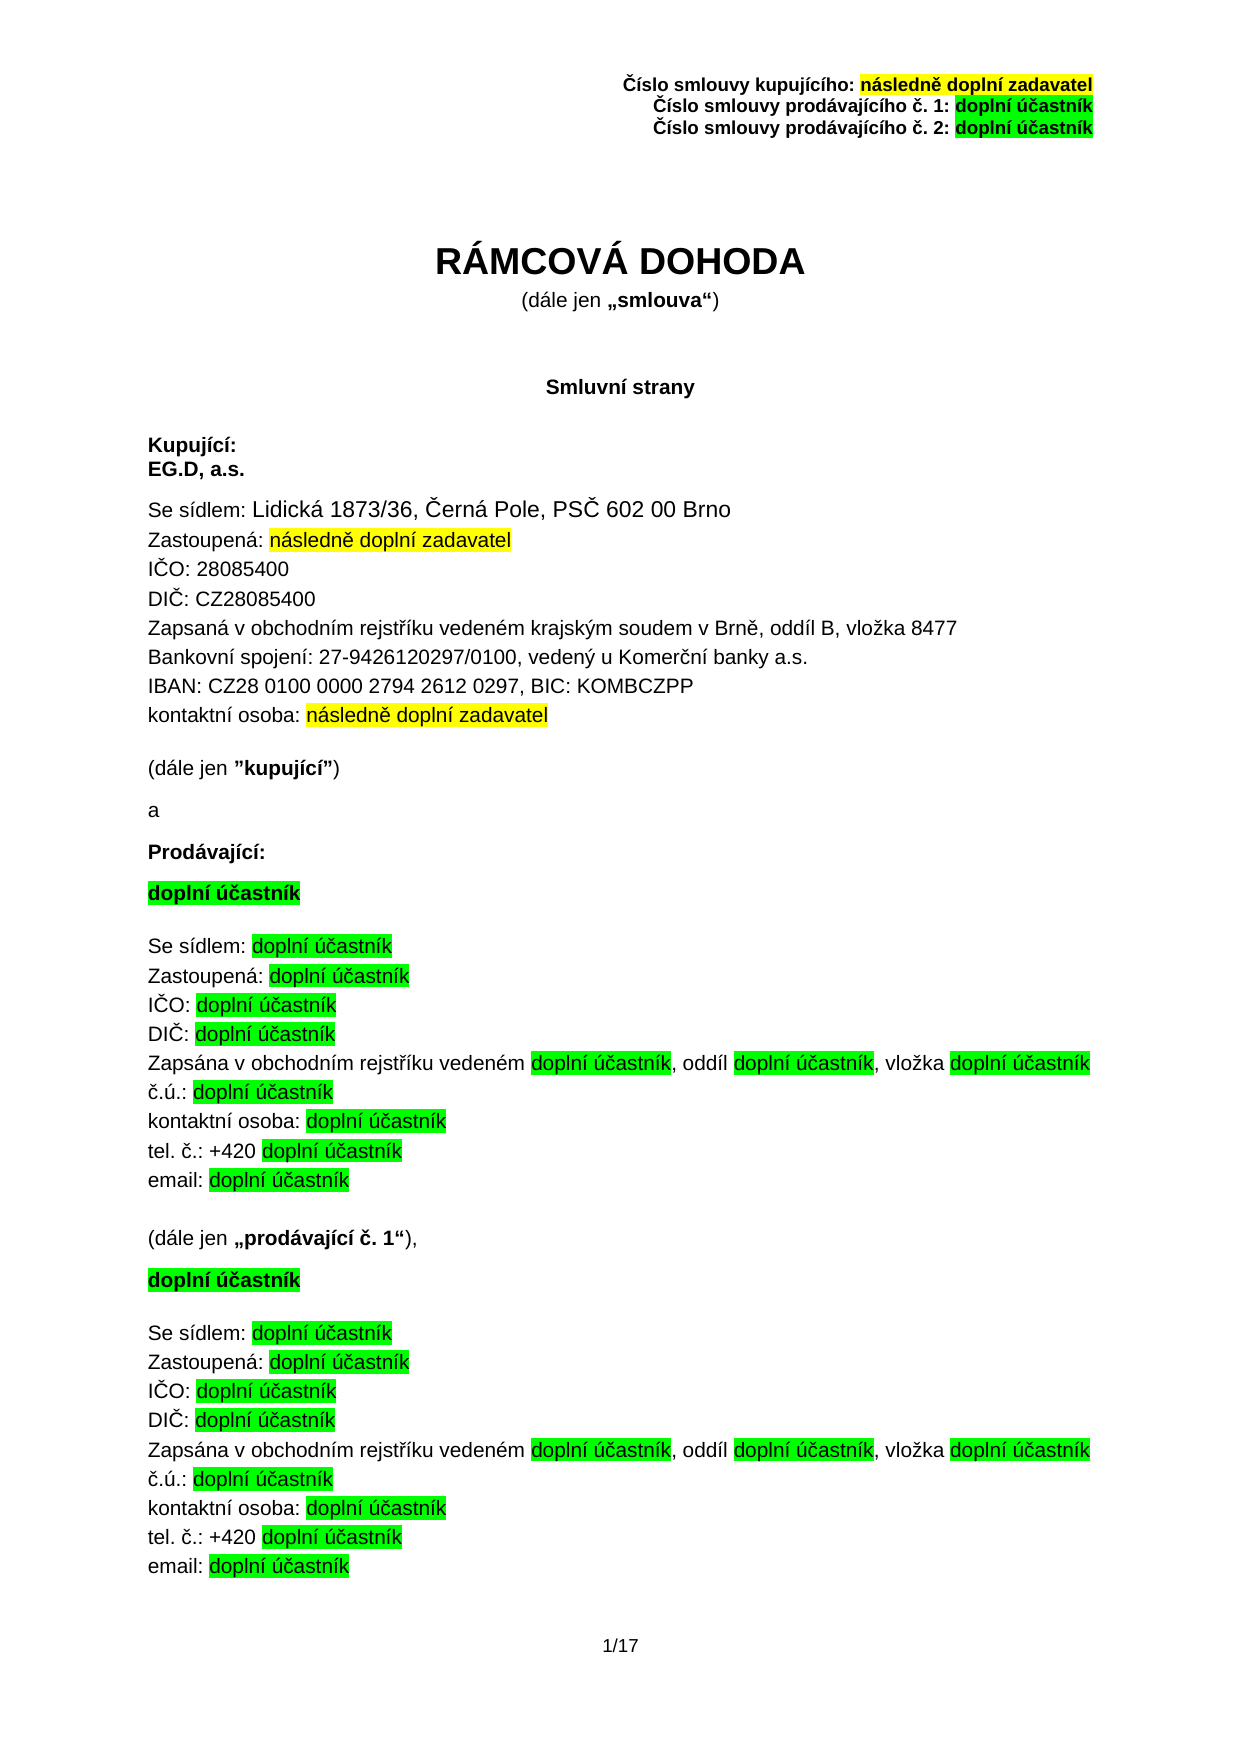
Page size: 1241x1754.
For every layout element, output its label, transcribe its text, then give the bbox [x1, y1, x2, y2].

text Se sídlem: Lidická 1873/36, Černá Pole, PSČ 602 00 Brno [148, 494, 1093, 523]
text č.ú.: doplní účastník [148, 1461, 1093, 1491]
text RÁMCOVÁ DOHODA [148, 239, 1093, 282]
text Prodávající: [148, 834, 1093, 863]
text IČO: 28085400 [148, 552, 1093, 581]
text (dále jen „smlouva“) [148, 282, 1093, 311]
text Bankovní spojení: 27-9426120297/0100, vedený u Komerční banky a.s. [148, 639, 1093, 669]
text email: doplní účastník [148, 1549, 1093, 1578]
text Zapsaná v obchodním rejstříku vedeném krajským soudem v Brně, oddíl B, vložka 8477 [148, 610, 1093, 639]
text doplní účastník [148, 1262, 1093, 1292]
text Se sídlem: doplní účastník [148, 1316, 1093, 1345]
text DIČ: doplní účastník [148, 1017, 1093, 1046]
text Zapsána v obchodním rejstříku vedeném doplní účastník, oddíl doplní účastník, vložka doplní účastník [148, 1432, 1093, 1461]
text IČO: doplní účastník [148, 1374, 1093, 1403]
text (dále jen ”kupující”) [148, 751, 1093, 780]
text Se sídlem: doplní účastník [148, 929, 1093, 958]
text Kupující: [148, 428, 1093, 457]
text Zastoupená: doplní účastník [148, 1345, 1093, 1374]
text (dále jen „prodávající č. 1“), [148, 1221, 1093, 1250]
text DIČ: doplní účastník [148, 1403, 1093, 1432]
text Smluvní strany [148, 370, 1093, 399]
text IČO: doplní účastník [148, 987, 1093, 1017]
text kontaktní osoba: doplní účastník [148, 1491, 1093, 1520]
text doplní účastník [148, 876, 1093, 905]
text email: doplní účastník [148, 1162, 1093, 1192]
text Zastoupená: doplní účastník [148, 958, 1093, 987]
text a [148, 793, 1093, 822]
text IBAN: CZ28 0100 0000 2794 2612 0297, BIC: KOMBCZPP [148, 669, 1093, 698]
text Zapsána v obchodním rejstříku vedeném doplní účastník, oddíl doplní účastník, vložka doplní účastník [148, 1046, 1093, 1075]
text č.ú.: doplní účastník [148, 1075, 1093, 1104]
text DIČ: CZ28085400 [148, 581, 1093, 610]
text kontaktní osoba: doplní účastník [148, 1104, 1093, 1133]
text EG.D, a.s. [148, 457, 1093, 481]
text tel. č.: +420 doplní účastník [148, 1133, 1093, 1162]
text tel. č.: +420 doplní účastník [148, 1520, 1093, 1549]
text Zastoupená: následně doplní zadavatel [148, 523, 1093, 552]
text kontaktní osoba: následně doplní zadavatel [148, 698, 1093, 727]
